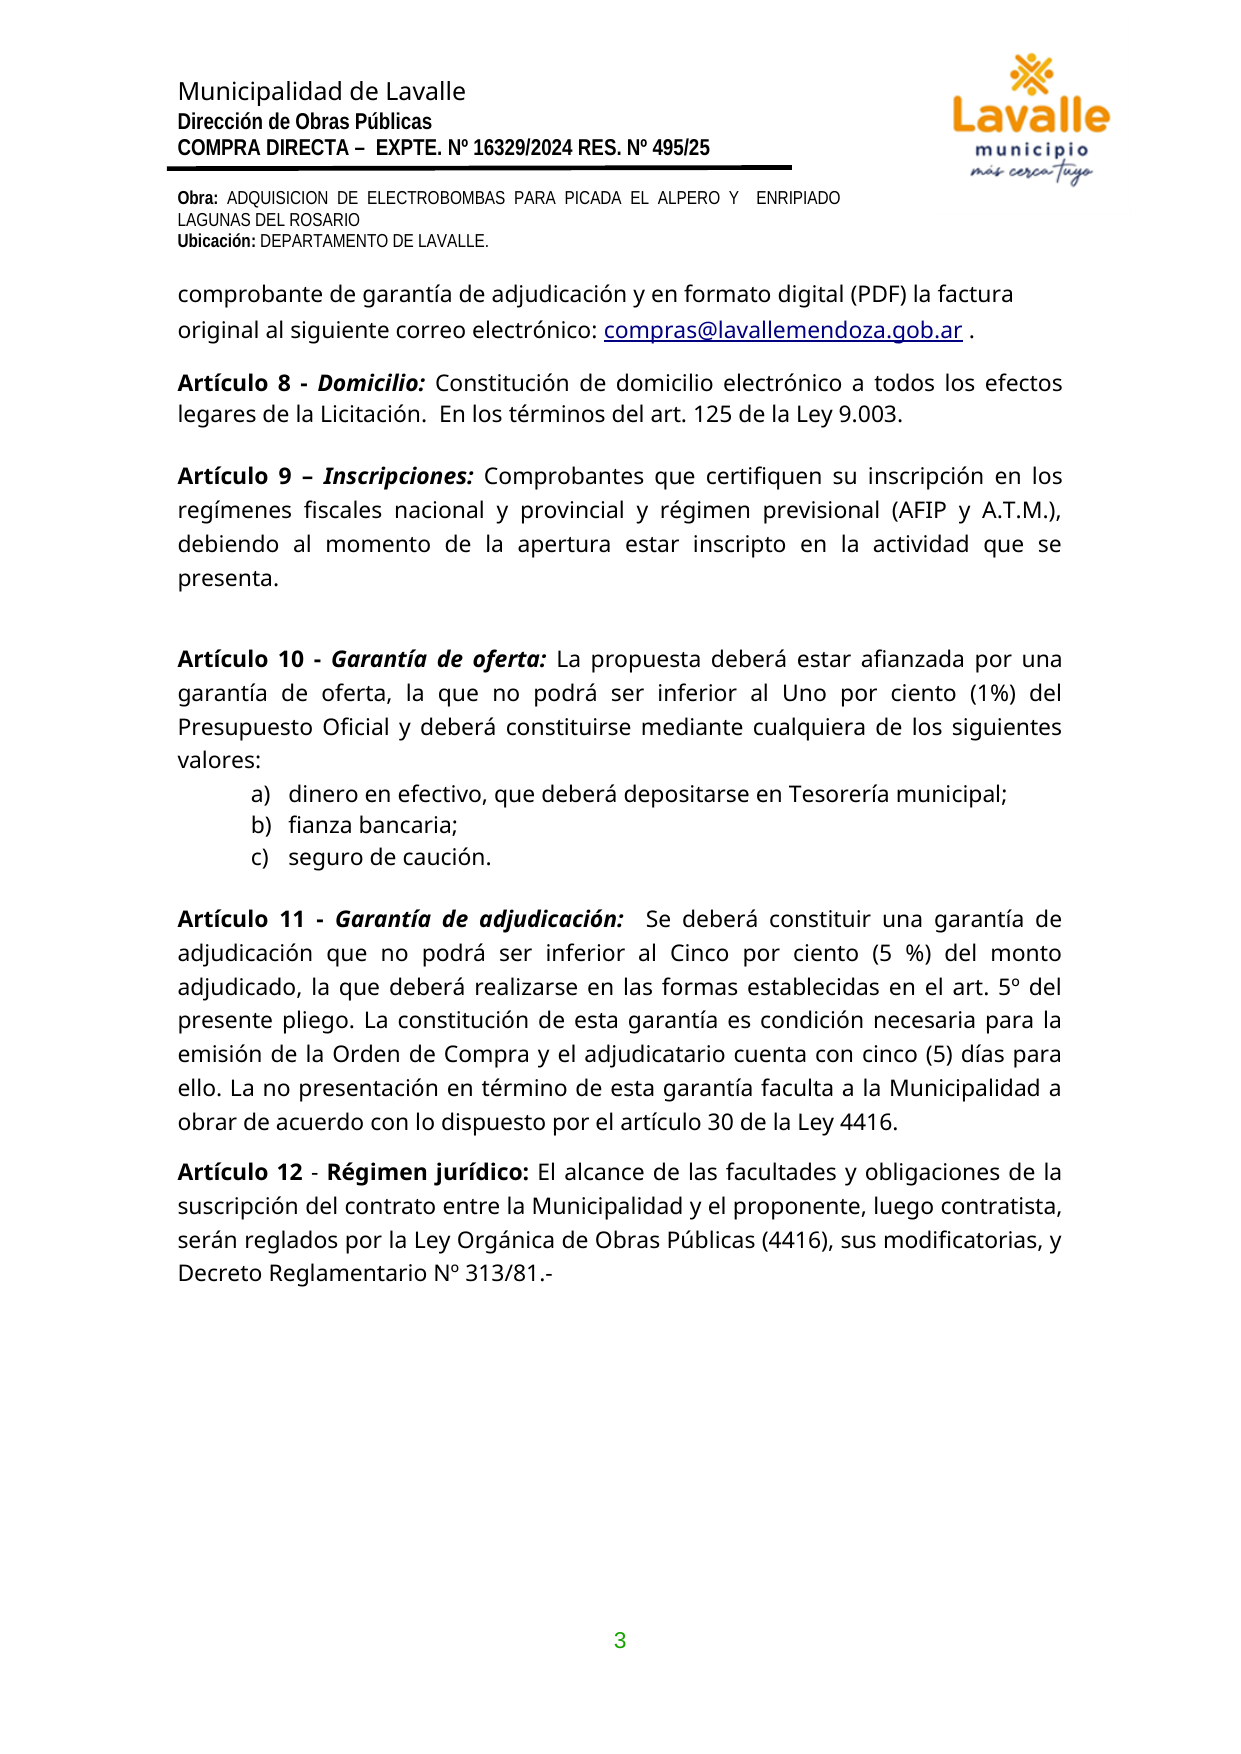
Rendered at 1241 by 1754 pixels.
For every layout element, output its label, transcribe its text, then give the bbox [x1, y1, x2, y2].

text Artículo 11 - Garantía de adjudicación: Se deberá constituir una garantía de adjudicación que no podrá ser inferior al Cinco por ciento (5 %) del monto adjudicado, la que deberá realizarse en las formas establecidas en el art. 5º del presente pliego. La constitución de esta garantía es condición necesaria para la emisión de la Orden de Compra y el adjudicatario cuenta con cinco (5) días para ello. La no presentación en término de esta garantía faculta a la Municipalidad a obrar de acuerdo con lo dispuesto por el artículo 30 de la Ley 4416. [177, 903, 1063, 1137]
text Artículo 10 - Garantía de oferta: La propuesta deberá estar afianzada por una garantía de oferta, la que no podrá ser inferior al Uno por ciento (1%) del Presupuesto Oficial y deberá constituirse mediante cualquiera de los siguientes valores: [177, 643, 1063, 776]
list dinero en efectivo, que deberá depositarse en Tesorería municipal; [251, 778, 1063, 809]
picture [933, 18, 1132, 216]
text Artículo 8 - Domicilio: Constitución de domicilio electrónico a todos los efectos legares de la Licitación. En los términos del art. 125 de la Ley 9.003. [177, 366, 1063, 429]
text Artículo 12 - Régimen jurídico: El alcance de las facultades y obligaciones de la suscripción del contrato entre la Municipalidad y el proponente, luego contratista, serán reglados por la Ley Orgánica de Obras Públicas (4416), sus modificatorias, y Decreto Reglamentario Nº 313/81.- [177, 1156, 1063, 1288]
list seguro de caución. [251, 841, 1063, 872]
list fianza bancaria; [251, 809, 1063, 841]
text Artículo 9 – Inscripciones: Comprobantes que certifiquen su inscripción en los regímenes fiscales nacional y provincial y régimen previsional (AFIP y A.T.M.), debiendo al momento de la apertura estar inscripto en la actividad que se presenta. [177, 460, 1063, 593]
